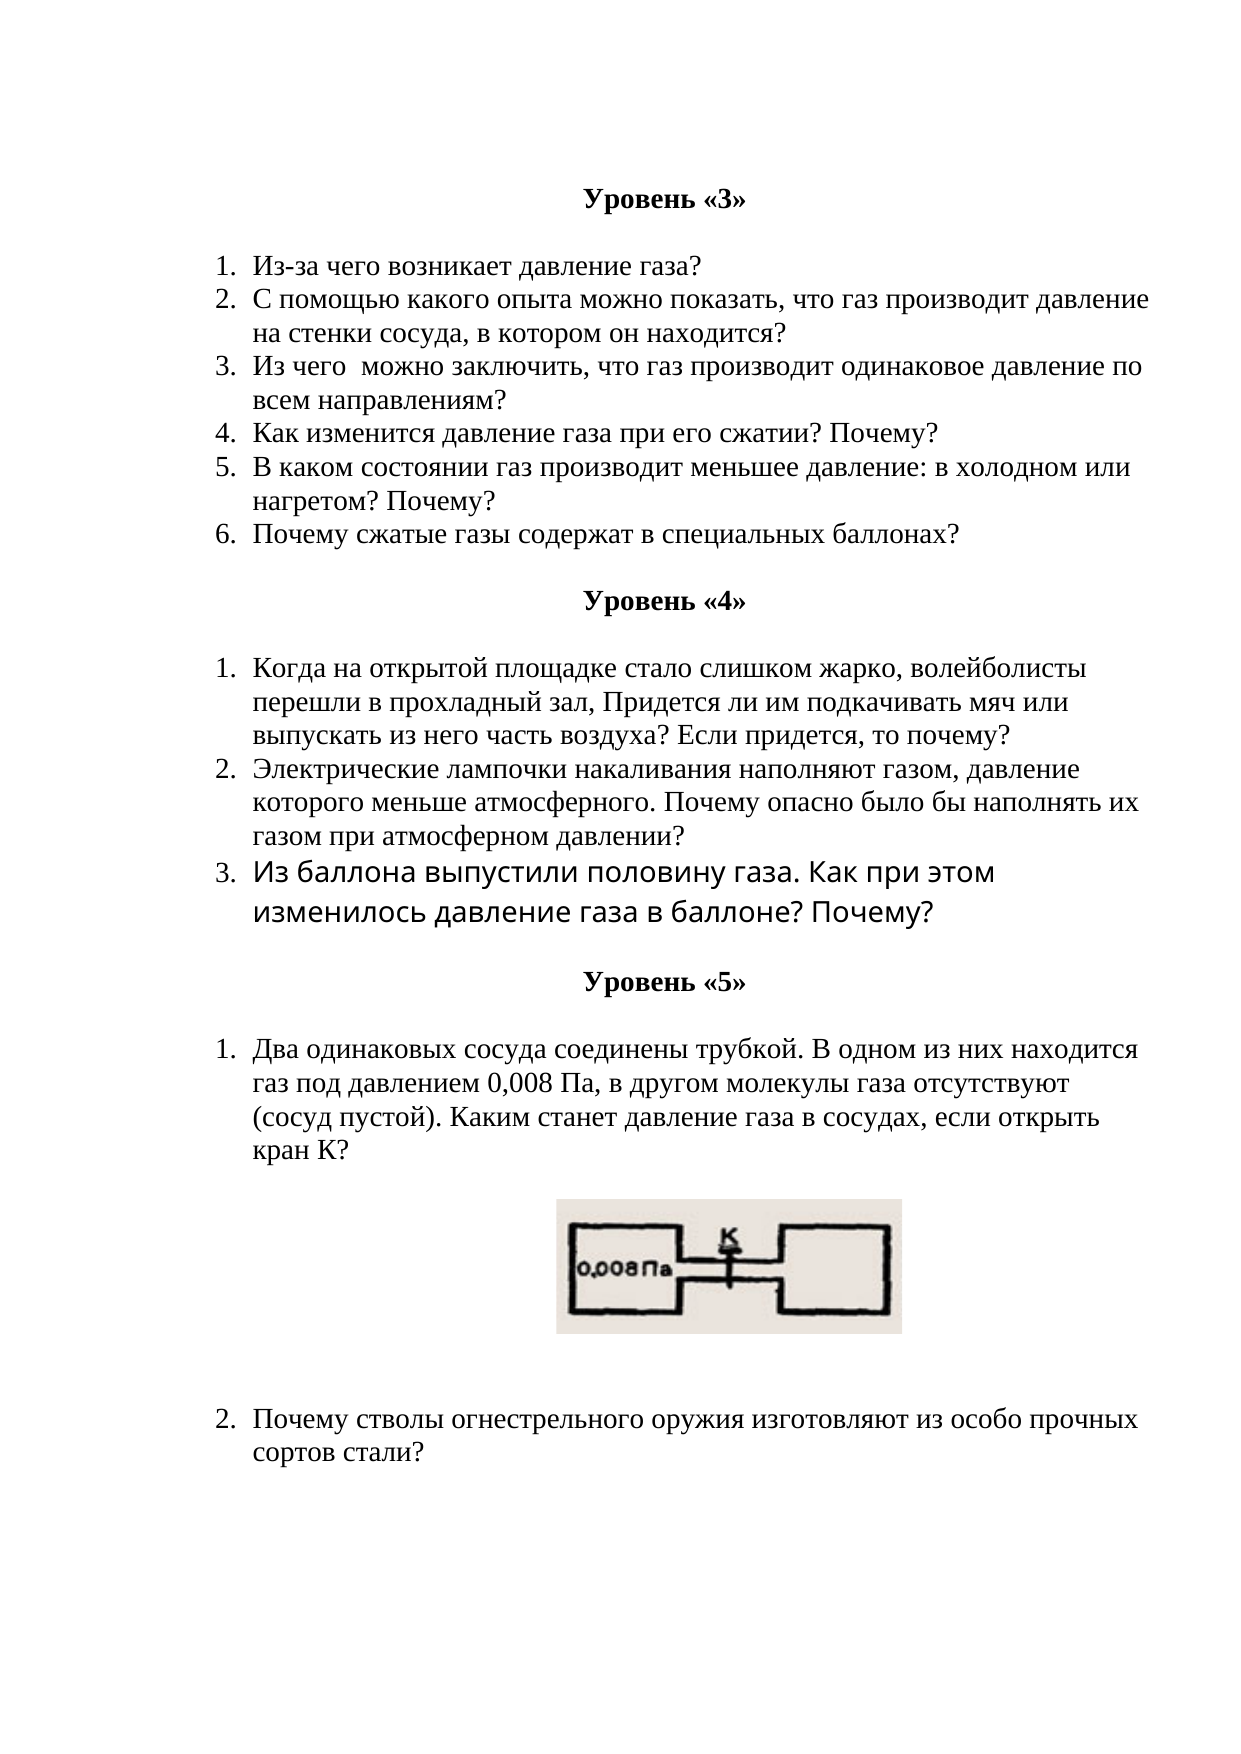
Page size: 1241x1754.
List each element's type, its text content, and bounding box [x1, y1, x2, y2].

list Когда на открытой площадке стало слишком жарко, волейболисты перешли в прохладный зал, Придется ли им подкачивать мяч или выпускать из него часть воздуха? Если придется, то почему? [215, 650, 1152, 751]
list Почему сжатые газы содержат в специальных баллонах? [215, 516, 1152, 550]
text Уровень «4» [177, 583, 1152, 617]
list Два одинаковых сосуда соединены трубкой. В одном из них находится газ под давлением 0,008 Па, в другом молекулы газа отсутствуют (сосуд пустой). Каким станет давление газа в сосудах, если открыть кран К? [215, 1032, 1152, 1166]
list Из-за чего возникает давление газа? [215, 248, 1152, 281]
list Почему стволы огнестрельного оружия изготовляют из особо прочных сортов стали? [215, 1401, 1152, 1468]
picture [556, 1199, 903, 1334]
list Из чего можно заключить, что газ производит одинаковое давление по всем направлениям? [215, 348, 1152, 416]
list Электрические лампочки накаливания наполняют газом, давление которого меньше атмосферного. Почему опасно было бы наполнять их газом при атмосферном давлении? [215, 751, 1152, 852]
text Уровень «3» [177, 181, 1152, 214]
text Уровень «5» [177, 964, 1152, 998]
list В каком состоянии газ производит меньшее давление: в холодном или нагретом? Почему? [215, 449, 1152, 516]
list С помощью какого опыта можно показать, что газ производит давление на стенки сосуда, в котором он находится? [215, 281, 1152, 348]
list Как изменится давление газа при его сжатии? Почему? [215, 416, 1152, 449]
list Из баллона выпустили половину газа. Как при этом изменилось давление газа в баллоне? Почему? [215, 852, 1152, 931]
